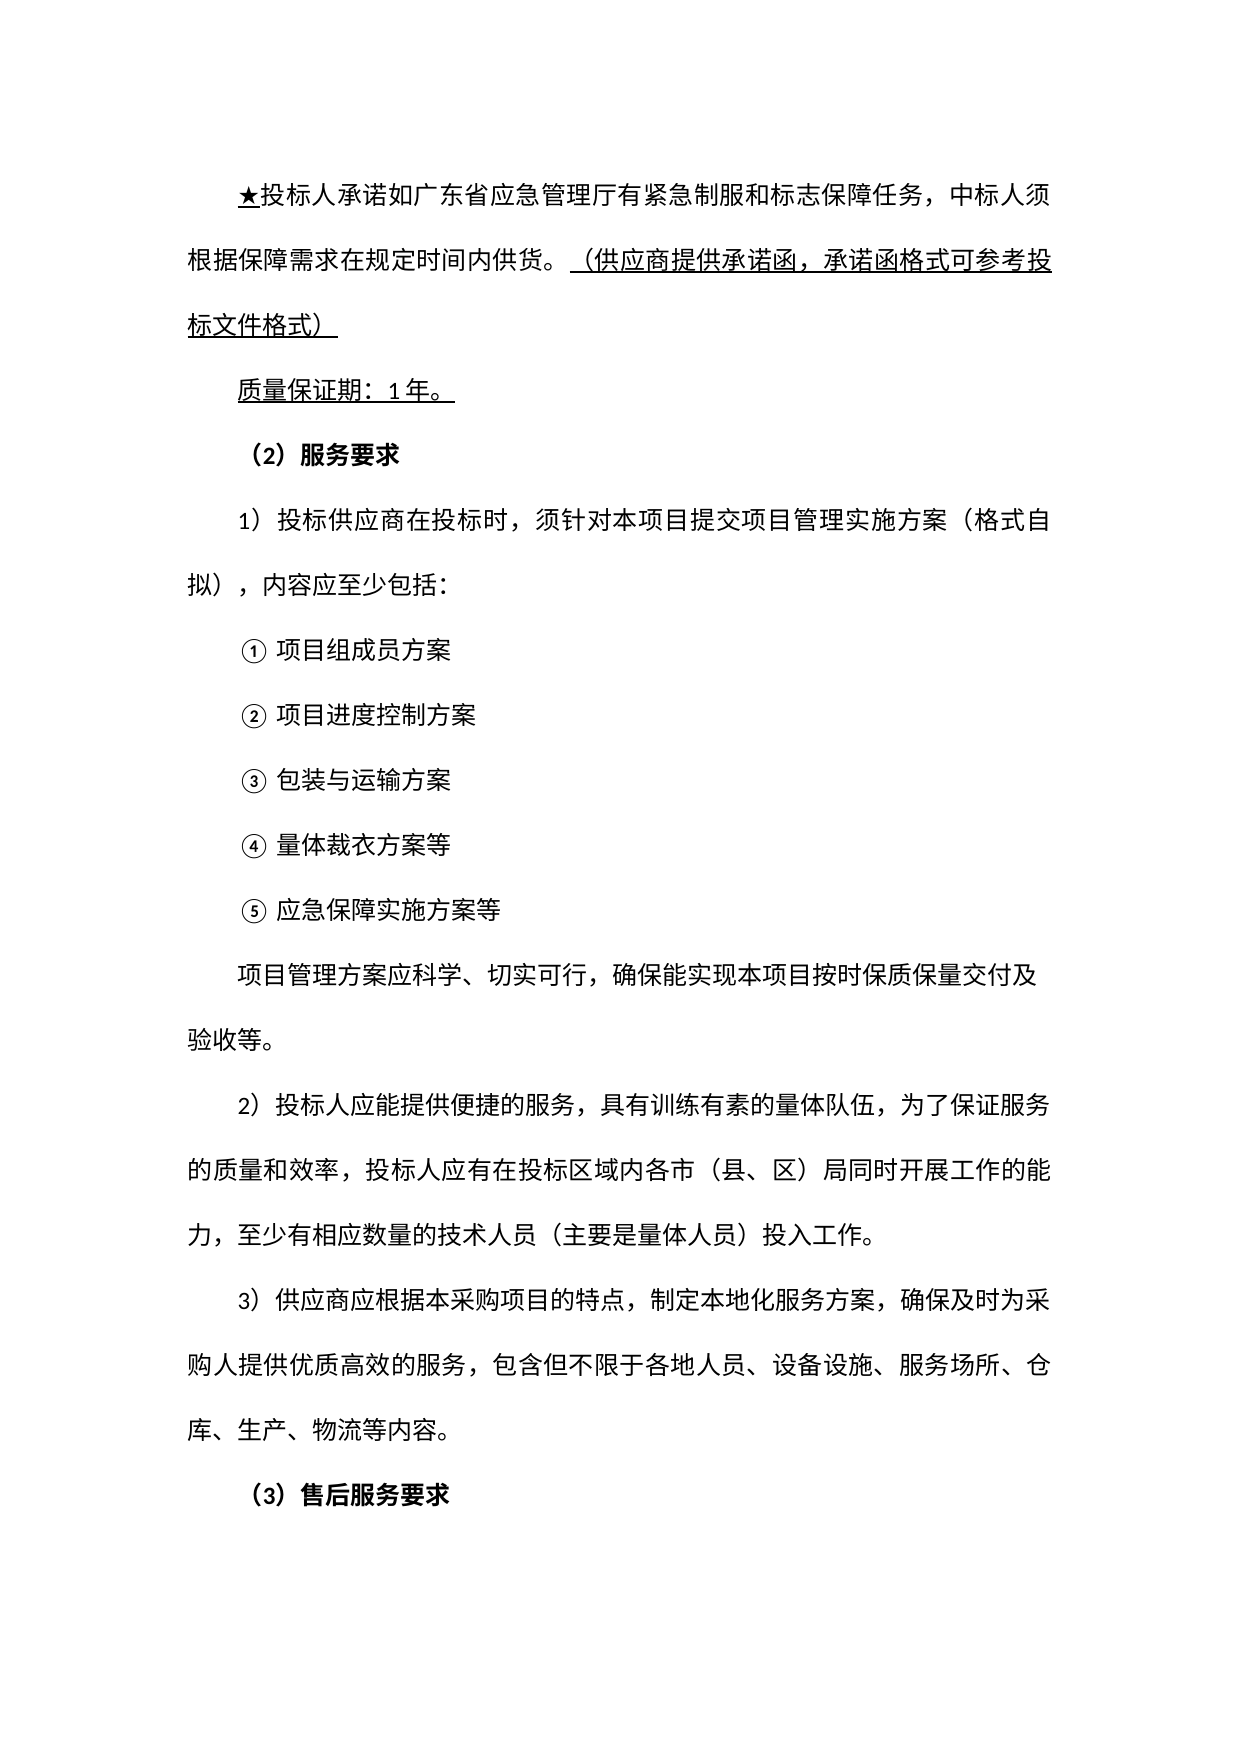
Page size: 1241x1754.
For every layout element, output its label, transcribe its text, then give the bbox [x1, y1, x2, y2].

text 3）供应商应根据本采购项目的特点，制定本地化服务方案，确保及时为采购人提供优质高效的服务，包含但不限于各地人员、设备设施、服务场所、仓库、生产、物流等内容。 [187, 1267, 1053, 1462]
text ④量体裁衣方案等 [187, 812, 1053, 877]
text 1）投标供应商在投标时，须针对本项目提交项目管理实施方案（格式自拟），内容应至少包括： [187, 487, 1053, 617]
text ⑤应急保障实施方案等 [187, 877, 1053, 942]
text ②项目进度控制方案 [187, 682, 1053, 747]
text 2）投标人应能提供便捷的服务，具有训练有素的量体队伍，为了保证服务的质量和效率，投标人应有在投标区域内各市（县、区）局同时开展工作的能力，至少有相应数量的技术人员（主要是量体人员）投入工作。 [187, 1072, 1053, 1267]
text 质量保证期：1年。 [187, 357, 1053, 422]
text ★投标人承诺如广东省应急管理厅有紧急制服和标志保障任务，中标人须根据保障需求在规定时间内供货。（供应商提供承诺函，承诺函格式可参考投标文件格式） [187, 162, 1053, 357]
text ③包装与运输方案 [187, 747, 1053, 812]
text ①项目组成员方案 [187, 617, 1053, 682]
text 项目管理方案应科学、切实可行，确保能实现本项目按时保质保量交付及验收等。 [187, 942, 1053, 1072]
text （2）服务要求 [187, 422, 1053, 487]
text （3）售后服务要求 [187, 1462, 1053, 1527]
